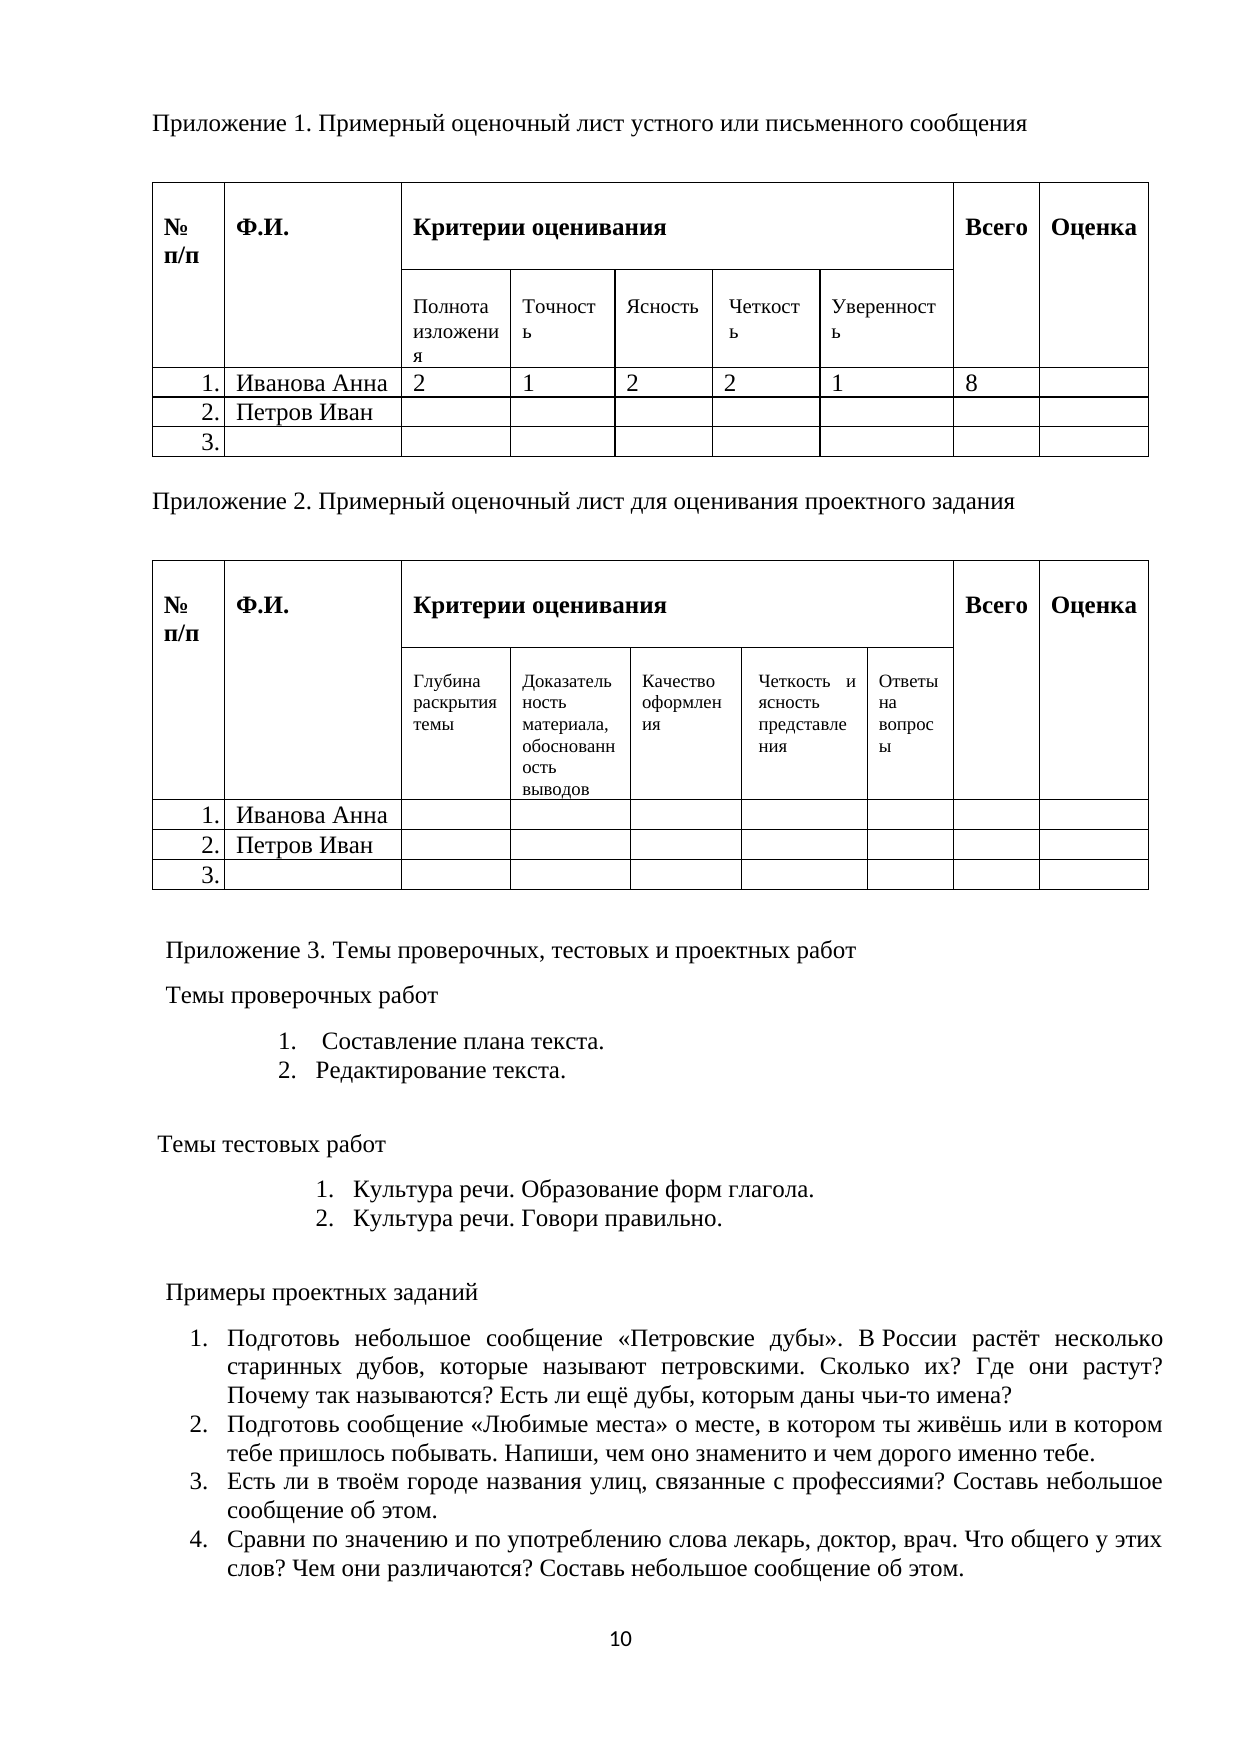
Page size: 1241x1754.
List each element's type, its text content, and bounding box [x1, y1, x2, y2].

table_cell [954, 427, 1039, 456]
table_cell [153, 427, 224, 456]
table_cell [402, 398, 510, 426]
table_cell Иванова Анна [225, 800, 401, 829]
table_cell [511, 427, 614, 456]
table_cell 2 [402, 368, 510, 396]
table_cell Ясность [616, 270, 712, 367]
table_header Оценка [1040, 183, 1148, 367]
table_cell Точность [511, 270, 614, 367]
table_cell [153, 800, 224, 829]
table_cell [713, 427, 819, 456]
table_cell [742, 830, 867, 859]
table_cell [713, 398, 819, 426]
table_header Всего [954, 183, 1039, 367]
list Культура речи. Образование форм глагола. [315, 1174, 1163, 1203]
table_cell 2 [713, 368, 819, 396]
table_cell [402, 830, 510, 859]
table_cell [631, 830, 741, 859]
table_cell Четкость [713, 270, 819, 367]
list Есть ли в твоём городе названия улиц, связанные с профессиями? Составь небольшое сообщение об этом. [189, 1466, 1163, 1524]
table_cell [153, 860, 224, 889]
table_cell Иванова Анна [225, 368, 401, 396]
table_cell [511, 800, 630, 829]
list Сравни по значению и по употреблению слова лекарь, доктор, врач. Что общего у этих слов? Чем они различаются? Составь небольшое сообщение об этом. [189, 1524, 1163, 1581]
table_header Ф.И. [225, 561, 401, 799]
table_cell [1040, 830, 1148, 859]
table_cell [631, 860, 741, 889]
table_cell Петров Иван [225, 830, 401, 859]
table_cell [821, 427, 953, 456]
table_cell [1040, 800, 1148, 829]
list Приложение 1. Примерный оценочный лист устного или письменного сообщения [152, 108, 1163, 137]
table_cell 1 [821, 368, 953, 396]
text Приложение 3. Темы проверочных, тестовых и проектных работ [165, 935, 1163, 964]
table_cell [153, 368, 224, 396]
table_cell 2 [616, 368, 712, 396]
table_cell [511, 398, 614, 426]
table_cell [631, 800, 741, 829]
table_cell [153, 830, 224, 859]
table_cell [511, 860, 630, 889]
table_cell [225, 860, 401, 889]
table_cell [954, 800, 1039, 829]
text Темы тестовых работ [151, 1129, 1163, 1158]
text Примеры проектных заданий [106, 1277, 1163, 1306]
table_header № п/п [153, 561, 224, 799]
table_header Ф.И. [225, 183, 401, 367]
table_cell [1040, 427, 1148, 456]
text Темы проверочных работ [77, 981, 1163, 1009]
table_cell [868, 800, 953, 829]
table_cell Глубина раскрытия темы [402, 648, 510, 799]
table_cell Качество оформления [631, 648, 741, 799]
table_cell [402, 860, 510, 889]
list Составление плана текста. [278, 1026, 1163, 1055]
table_header № п/п [153, 183, 224, 367]
table_cell [742, 800, 867, 829]
table_cell [868, 860, 953, 889]
table_header Оценка [1040, 561, 1148, 799]
list Редактирование текста. [278, 1055, 1163, 1083]
table_cell [1040, 398, 1148, 426]
list Подготовь сообщение «Любимые места» о месте, в котором ты живёшь или в котором тебе пришлось побывать. Напиши, чем оно знаменито и чем дорого именно тебе. [189, 1409, 1163, 1466]
table_cell [954, 830, 1039, 859]
table_cell [616, 427, 712, 456]
table_header Всего [954, 561, 1039, 799]
table_cell Петров Иван [225, 398, 401, 426]
table_cell [954, 860, 1039, 889]
table_cell [402, 800, 510, 829]
list Подготовь небольшое сообщение «Петровские дубы». В России растёт несколько старинных дубов, которые называют петровскими. Сколько их? Где они растут? Почему так называются? Есть ли ещё дубы, которым даны чьи-то имена? [189, 1323, 1163, 1409]
table_cell [511, 830, 630, 859]
table_cell Уверенность [821, 270, 953, 367]
table_cell [742, 860, 867, 889]
table_cell [153, 398, 224, 426]
list Культура речи. Говори правильно. [315, 1203, 1163, 1232]
table_cell [868, 830, 953, 859]
table_cell [225, 427, 401, 456]
table_cell [954, 398, 1039, 426]
table_cell [616, 398, 712, 426]
table_header Критерии оценивания [402, 561, 953, 647]
table_cell 1 [511, 368, 614, 396]
table_cell Четкость и ясность представления [742, 648, 867, 799]
table_cell Ответы на вопросы [868, 648, 953, 799]
list Приложение 2. Примерный оценочный лист для оценивания проектного задания [152, 486, 1163, 514]
table_cell Полнота изложения [402, 270, 510, 367]
table_cell [1040, 860, 1148, 889]
table_cell [821, 398, 953, 426]
table_cell Доказательность материала, обоснованность выводов [511, 648, 630, 799]
table_cell [1040, 368, 1148, 396]
table_header Критерии оценивания [402, 183, 953, 269]
table_cell 8 [954, 368, 1039, 396]
table_cell [402, 427, 510, 456]
